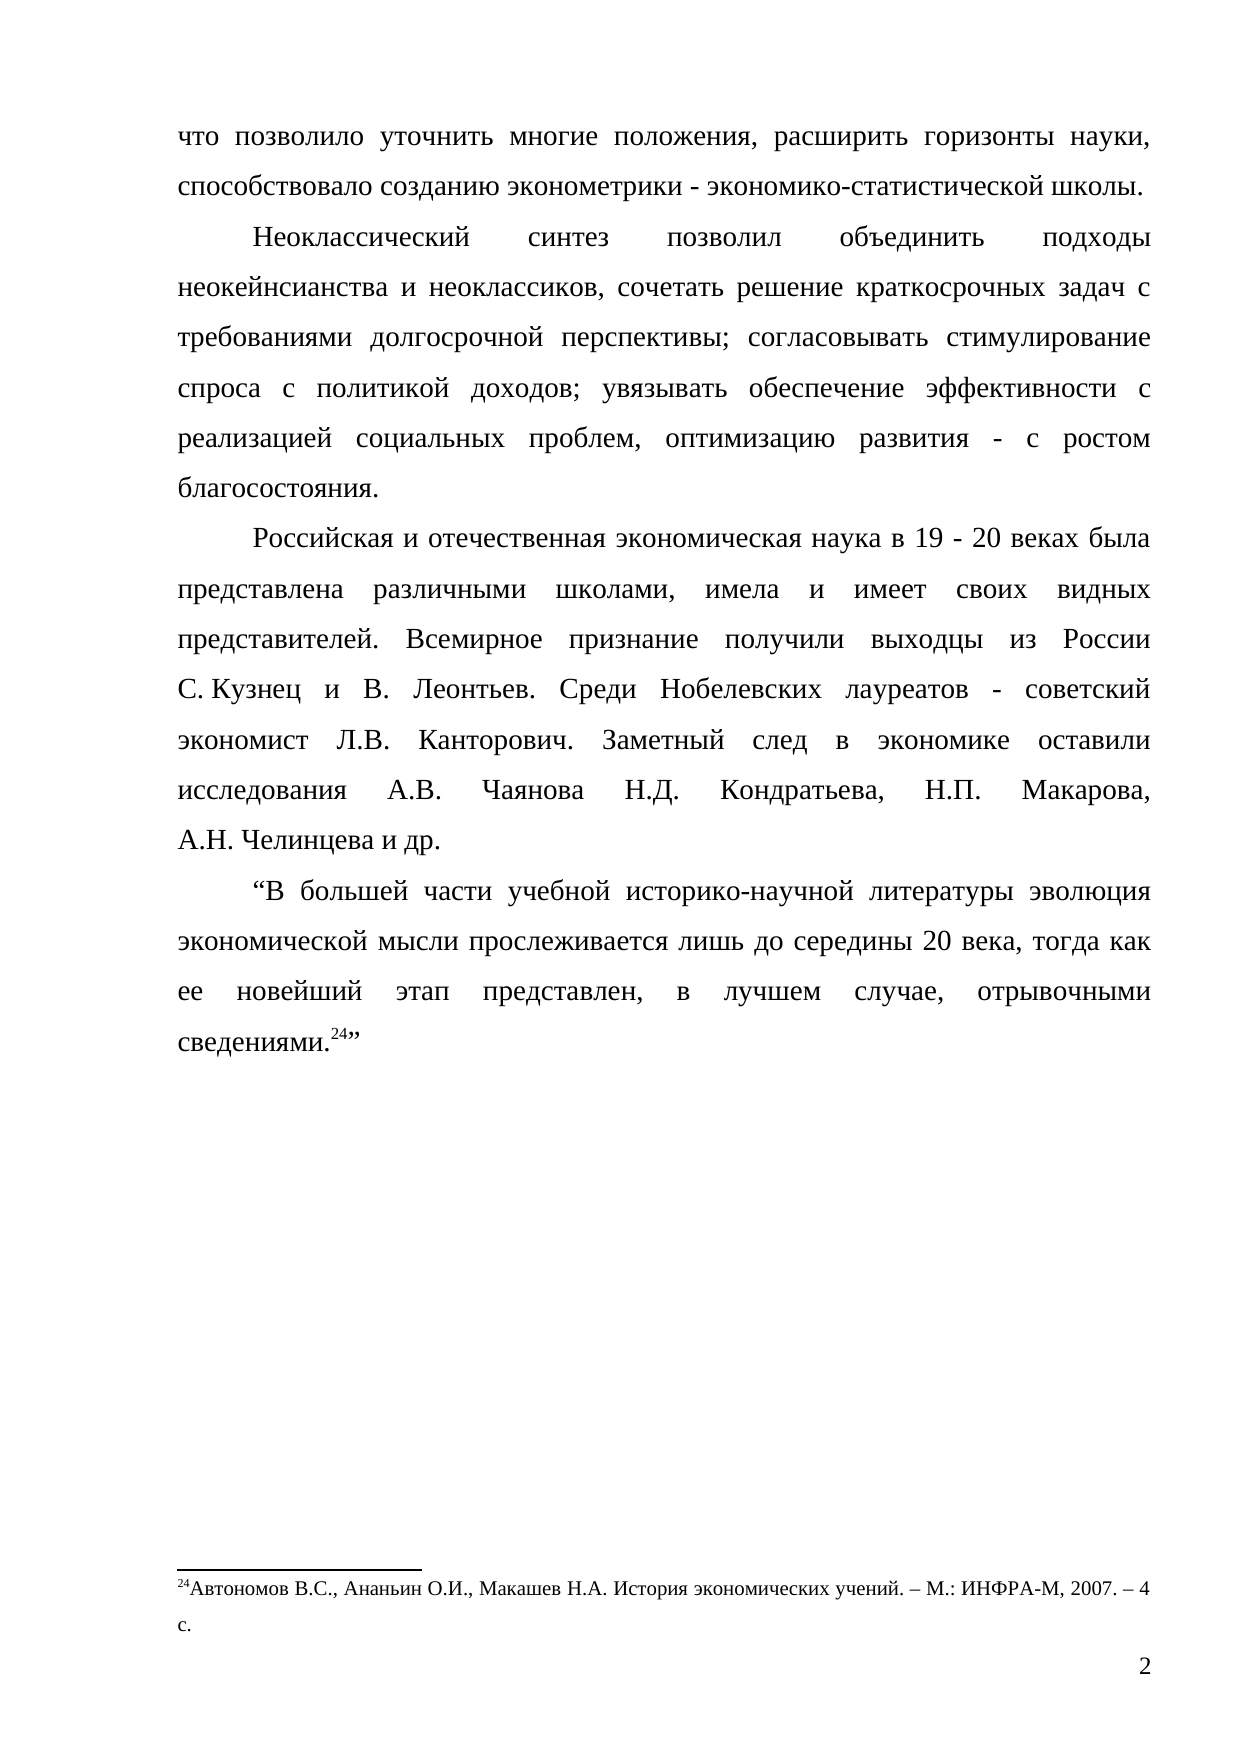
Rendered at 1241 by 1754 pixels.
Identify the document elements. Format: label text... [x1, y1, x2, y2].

text Российская и отечественная экономическая наука в 19 - 20 веках была представлена различными школами, имела и имеет своих видных представителей. Всемирное признание получили выходцы из России С. Кузнец и В. Леонтьев. Среди Нобелевских лауреатов - советский экономист Л.В. Канторович. Заметный след в экономике оставили исследования А.В. Чаянова Н.Д. Кондратьева, Н.П. Макарова, А.Н. Челинцева и др. [177, 521, 1152, 856]
text Неоклассический синтез позволил объединить подходы неокейнсианства и неоклассиков, сочетать решение краткосрочных задач с требованиями долгосрочной перспективы; согласовывать стимулирование спроса с политикой доходов; увязывать обеспечение эффективности с реализацией социальных проблем, оптимизацию развития - с ростом благосостояния. [177, 219, 1152, 504]
text “В большей части учебной историко-научной литературы эволюция экономической мысли прослеживается лишь до середины 20 века, тогда как ее новейший этап представлен, в лучшем случае, отрывочными сведениями.” [177, 873, 1152, 1057]
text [177, 118, 1152, 202]
